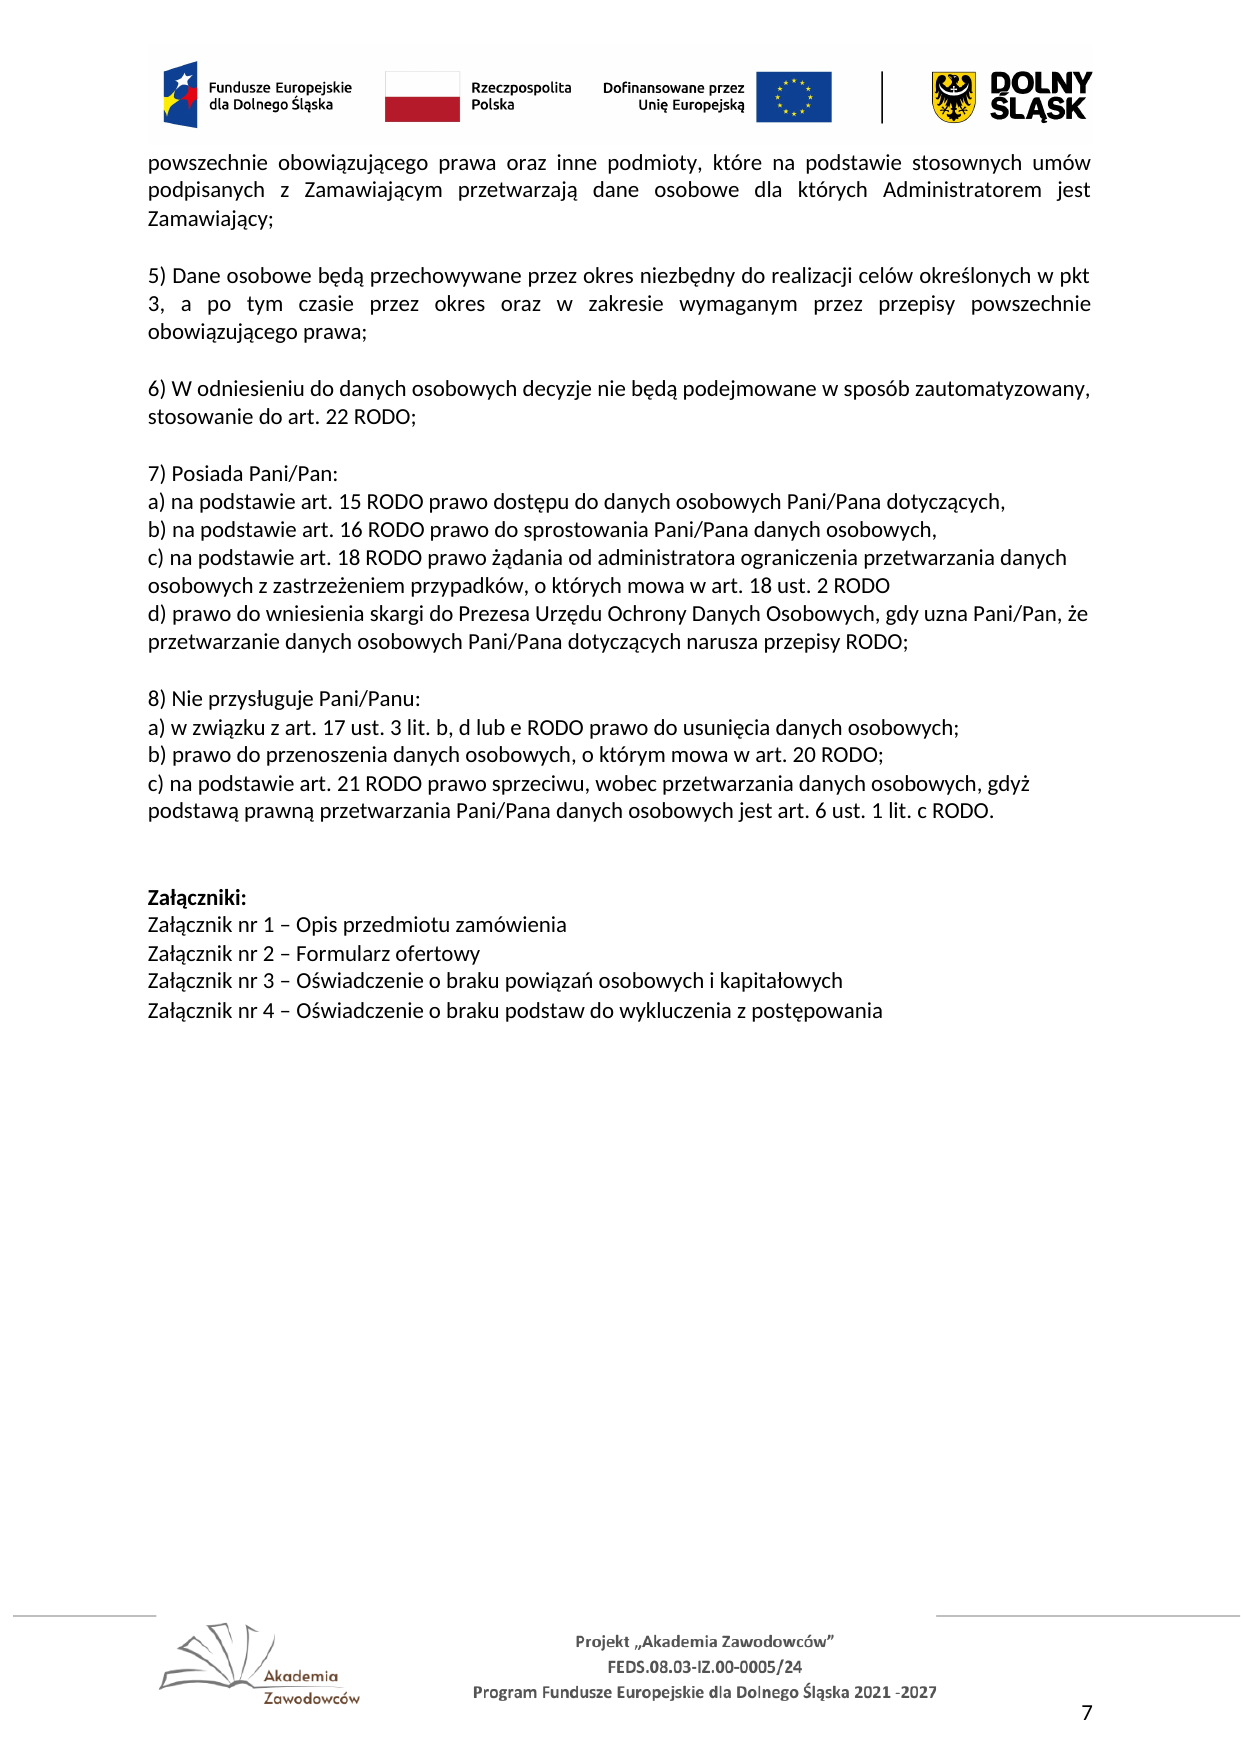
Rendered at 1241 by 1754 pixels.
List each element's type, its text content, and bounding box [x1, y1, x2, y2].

text 6) W odniesieniu do danych osobowych decyzje nie będą podejmowane w sposób zautomatyzowany, stosowanie do art. 22 RODO; [148, 374, 1093, 430]
text 5) Dane osobowe będą przechowywane przez okres niezbędny do realizacji celów określonych w pkt 3, a po tym czasie przez okres oraz w zakresie wymaganym przez przepisy powszechnie obowiązującego prawa; [148, 261, 1093, 345]
text Załączniki: Załącznik nr 1 – Opis przedmiotu zamówienia Załącznik nr 2 – Formularz ofertowy Załącznik nr 3 – Oświadczenie o braku powiązań osobowych i kapitałowych Załącznik nr 4 – Oświadczenie o braku podstaw do wykluczenia z postępowania [148, 883, 1093, 1081]
picture [147, 44, 1093, 145]
text 7) Posiada Pani/Pan: a) na podstawie art. 15 RODO prawo dostępu do danych osobowych Pani/Pana dotyczących, b) na podstawie art. 16 RODO prawo do sprostowania Pani/Pana danych osobowych, c) na podstawie art. 18 RODO prawo żądania od administratora ograniczenia przetwarzania danych osobowych z zastrzeżeniem przypadków, o których mowa w art. 18 ust. 2 RODO d) prawo do wniesienia skargi do Prezesa Urzędu Ochrony Danych Osobowych, gdy uzna Pani/Pan, że przetwarzanie danych osobowych Pani/Pana dotyczących narusza przepisy RODO; [148, 459, 1093, 655]
picture [156, 1612, 937, 1721]
text 8) Nie przysługuje Pani/Panu: a) w związku z art. 17 ust. 3 lit. b, d lub e RODO prawo do usunięcia danych osobowych; b) prawo do przenoszenia danych osobowych, o którym mowa w art. 20 RODO; c) na podstawie art. 21 RODO prawo sprzeciwu, wobec przetwarzania danych osobowych, gdyż podstawą prawną przetwarzania Pani/Pana danych osobowych jest art. 6 ust. 1 lit. c RODO. [148, 684, 1093, 853]
